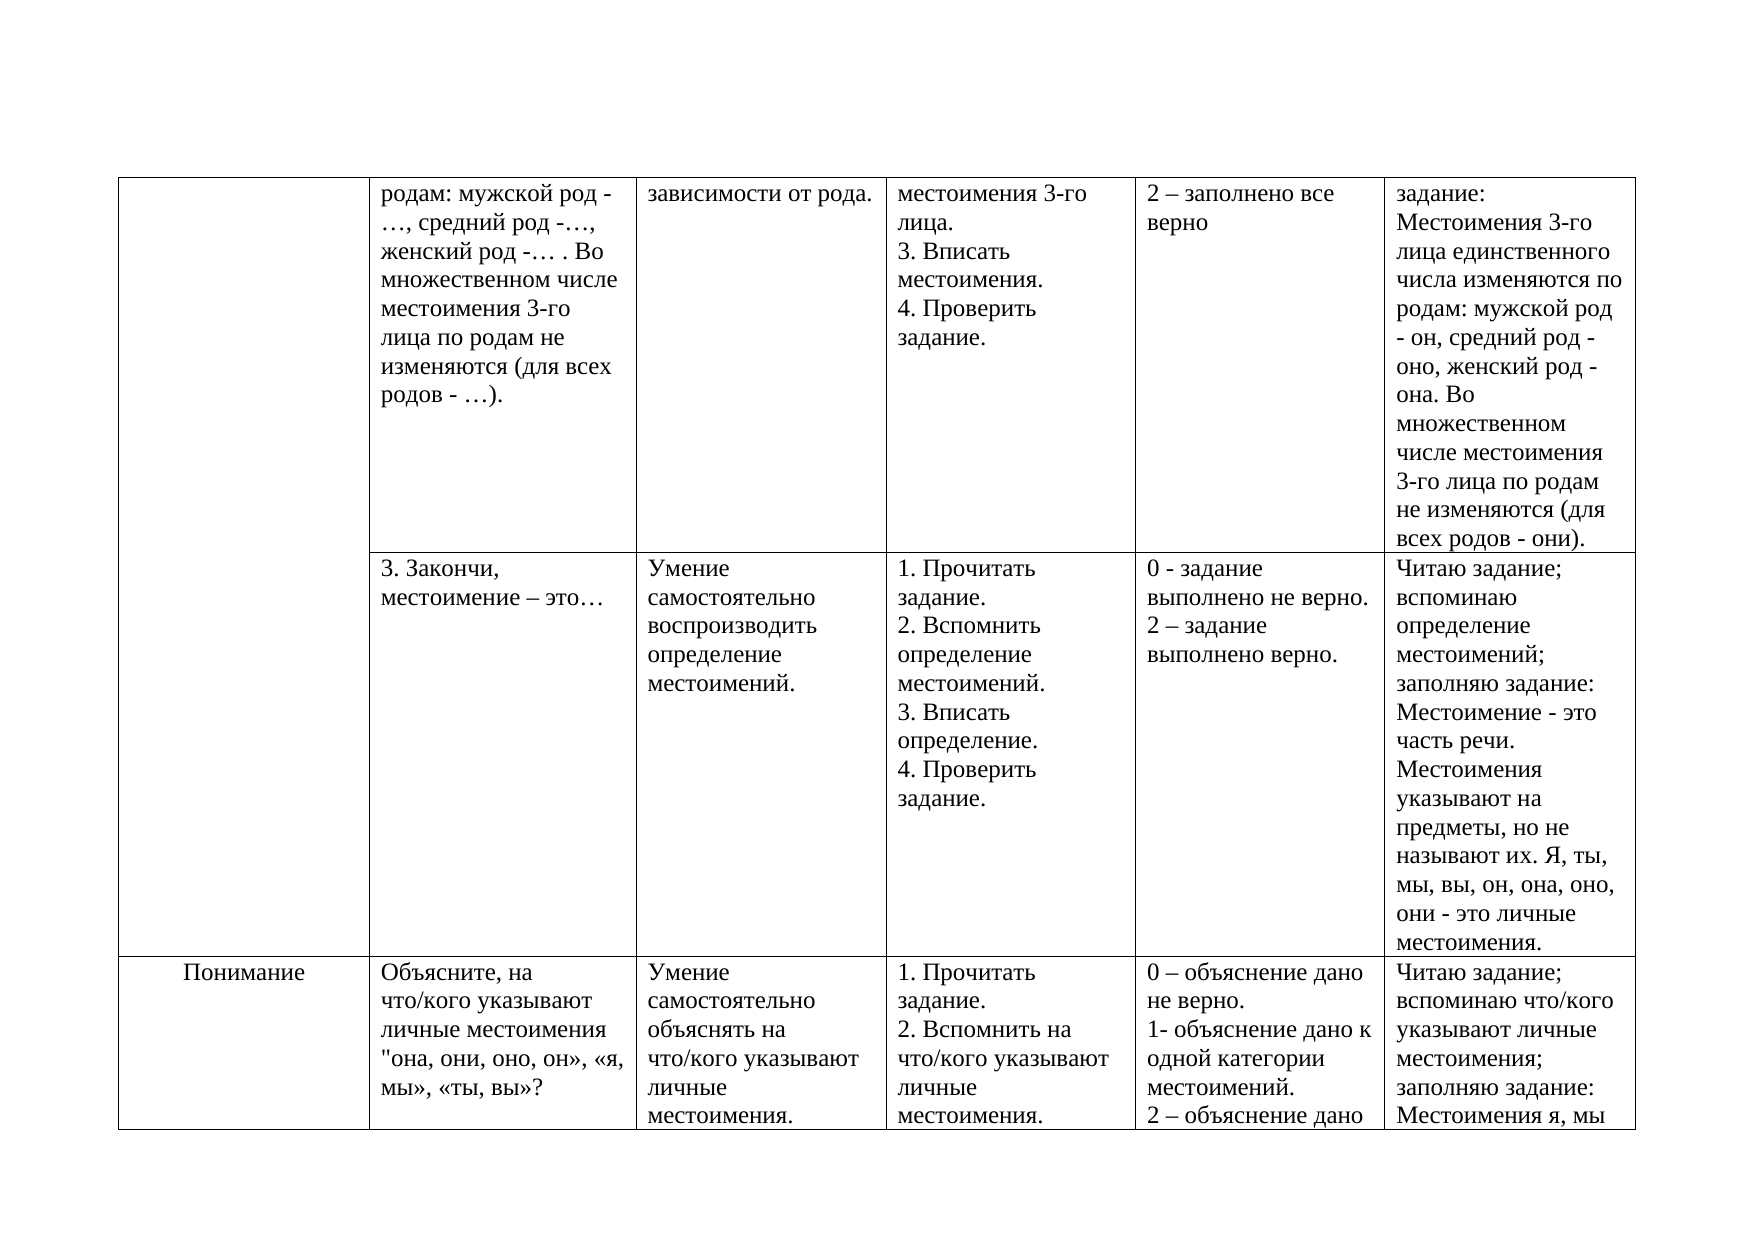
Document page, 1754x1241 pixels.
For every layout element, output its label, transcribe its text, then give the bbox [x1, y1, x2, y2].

table_cell Умение самостоятельно воспроизводить определение местоимений. [637, 553, 886, 956]
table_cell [637, 178, 886, 552]
table_cell Понимание [119, 957, 369, 1129]
table_cell Читаю задание; вспоминаю определение местоимений; заполняю задание: Местоимение - это часть речи. Местоимения указывают на предметы, но не называют их. Я, ты, мы, вы, он, она, оно, они - это личные местоимения. [1385, 553, 1635, 956]
table_cell 0 - задание выполнено не верно. 2 – задание выполнено верно. [1136, 553, 1384, 956]
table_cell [370, 178, 636, 552]
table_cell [637, 957, 886, 1129]
table_cell 3. Закончи, местоимение – это… [370, 553, 636, 956]
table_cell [1385, 957, 1635, 1129]
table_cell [370, 957, 636, 1129]
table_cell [1136, 957, 1384, 1129]
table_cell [1136, 178, 1384, 552]
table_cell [887, 178, 1135, 552]
table_cell 1. Прочитать задание. 2. Вспомнить определение местоимений. 3. Вписать определение. 4. Проверить задание. [887, 553, 1135, 956]
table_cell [887, 957, 1135, 1129]
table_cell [1385, 178, 1635, 552]
